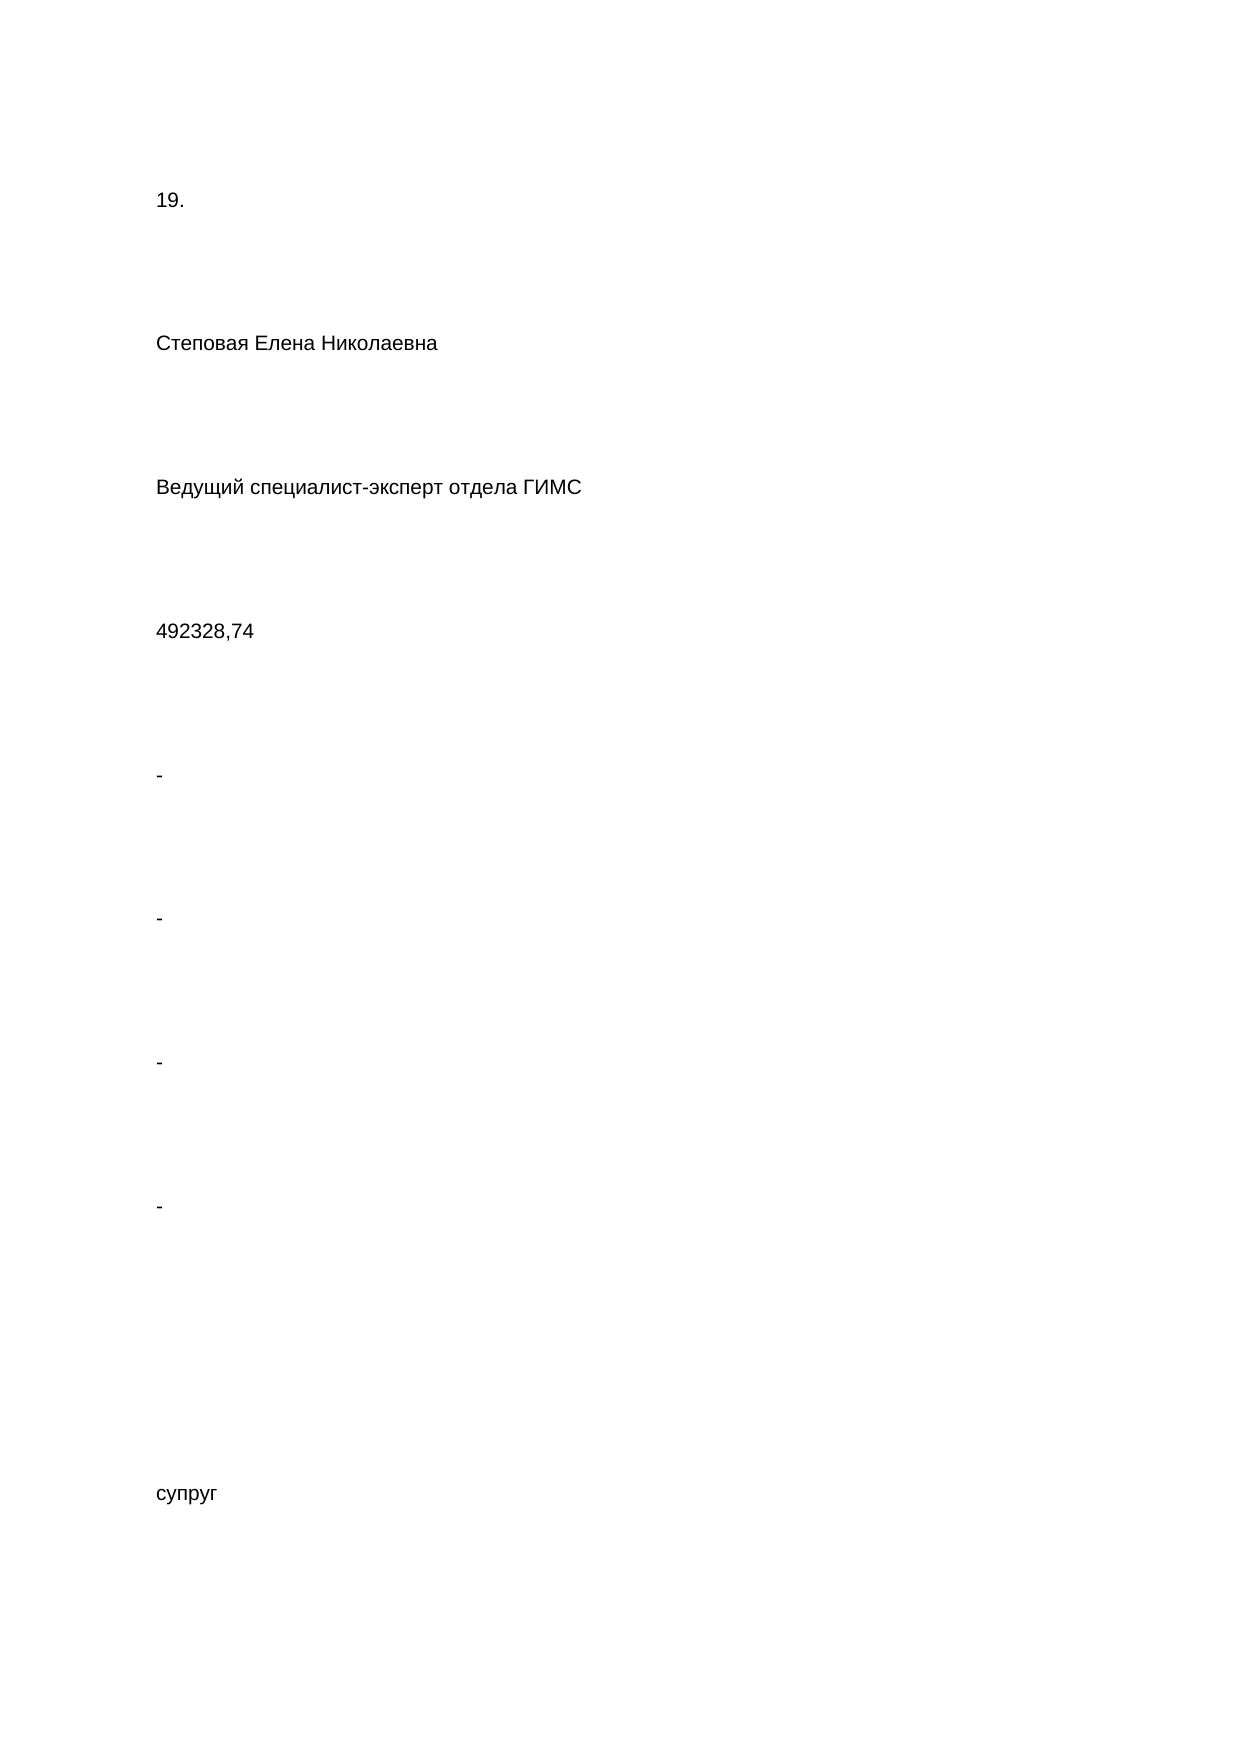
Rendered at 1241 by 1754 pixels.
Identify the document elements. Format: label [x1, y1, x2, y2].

table_cell [140, 150, 1078, 1577]
